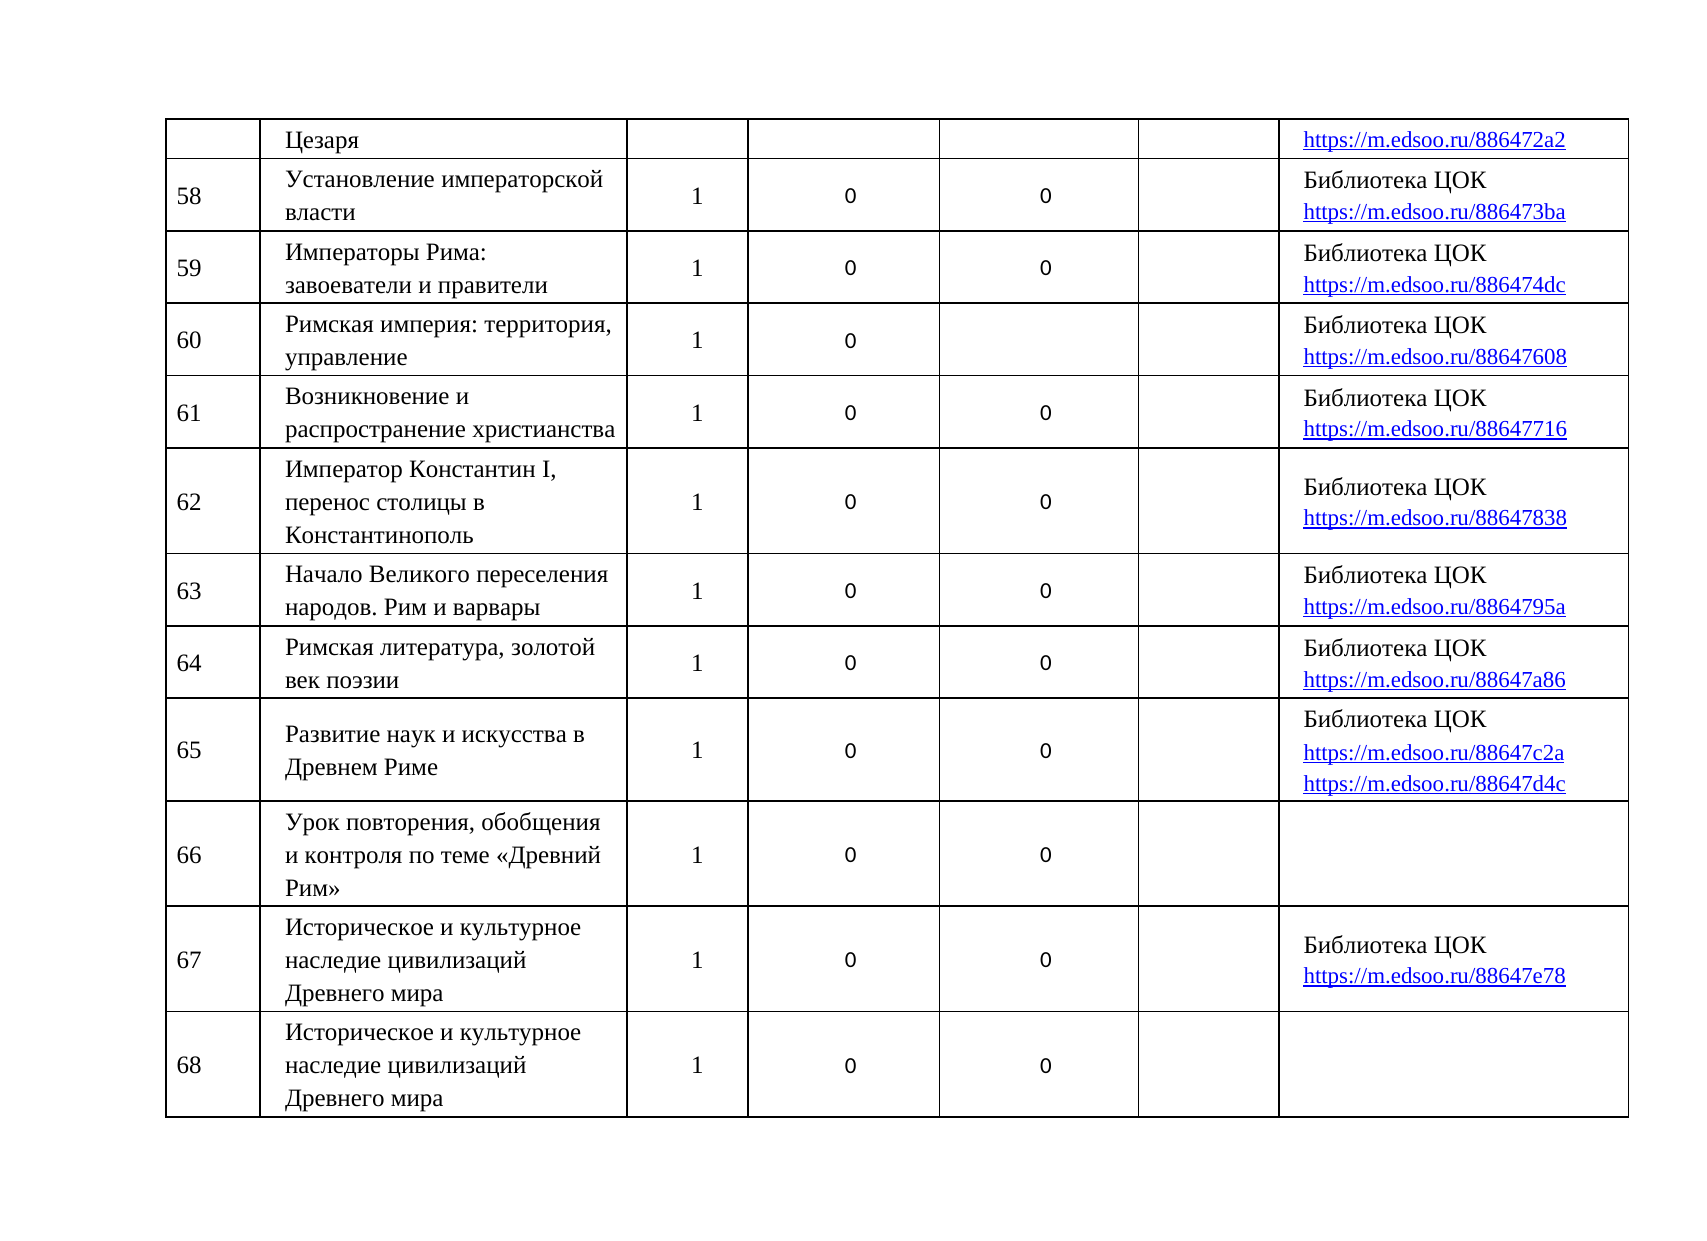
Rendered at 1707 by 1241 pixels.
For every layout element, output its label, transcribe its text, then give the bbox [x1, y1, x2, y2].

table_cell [261, 120, 626, 157]
table_cell 1 [628, 159, 747, 230]
table_cell 0 [749, 159, 939, 230]
table_cell 1 [628, 907, 747, 1011]
table_cell Библиотека ЦОК https://m.edsoo.ru/88647c2a https://m.edsoo.ru/88647d4c [1280, 699, 1628, 800]
table_cell Римская литература, золотой век поэзии [261, 627, 626, 697]
table_cell [1139, 159, 1278, 230]
table_cell 1 [628, 120, 747, 157]
table_cell 1 [628, 554, 747, 625]
table_cell [1280, 802, 1628, 905]
table_cell 1 [628, 627, 747, 697]
table_cell [1139, 376, 1278, 447]
table_cell [1139, 627, 1278, 697]
table_cell 1 [628, 304, 747, 375]
table_cell 58 [167, 159, 259, 230]
table_cell 0 [749, 554, 939, 625]
table_cell 0 [940, 232, 1138, 302]
table_cell Римская империя: территория, управление [261, 304, 626, 375]
table_cell Библиотека ЦОК https://m.edsoo.ru/88647838 [1280, 449, 1628, 552]
table_cell 1 [628, 376, 747, 447]
table_cell 1 [628, 232, 747, 302]
table_cell Императоры Рима: завоеватели и правители [261, 232, 626, 302]
table_cell 1 [628, 699, 747, 800]
table_cell 0 [749, 232, 939, 302]
table_cell 61 [167, 376, 259, 447]
table_cell 0 [749, 449, 939, 552]
table_cell Библиотека ЦОК https://m.edsoo.ru/8864795a [1280, 554, 1628, 625]
table_cell Библиотека ЦОК https://m.edsoo.ru/88647e78 [1280, 907, 1628, 1011]
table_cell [1280, 120, 1628, 157]
table_cell 0 [940, 907, 1138, 1011]
table_cell 60 [167, 304, 259, 375]
table_cell [1139, 232, 1278, 302]
table_cell 67 [167, 907, 259, 1011]
table_cell Библиотека ЦОК https://m.edsoo.ru/886473ba [1280, 159, 1628, 230]
table_cell 0 [749, 1012, 939, 1116]
table_cell Библиотека ЦОК https://m.edsoo.ru/886474dc [1280, 232, 1628, 302]
table_cell 0 [940, 159, 1138, 230]
table_cell 0 [749, 802, 939, 905]
table_cell [1139, 802, 1278, 905]
table_cell Возникновение и распространение христианства [261, 376, 626, 447]
table_cell [1139, 554, 1278, 625]
table_cell 0 [749, 699, 939, 800]
table_cell 59 [167, 232, 259, 302]
table_cell 0 [940, 699, 1138, 800]
table_cell [1139, 1012, 1278, 1116]
table_cell 0 [749, 907, 939, 1011]
table_cell 0 [749, 376, 939, 447]
table_cell 68 [167, 1012, 259, 1116]
table_cell 1 [628, 802, 747, 905]
table_cell 62 [167, 449, 259, 552]
table_cell 0 [940, 449, 1138, 552]
table_cell 0 [749, 304, 939, 375]
table_cell 0 [940, 554, 1138, 625]
table_cell [1139, 120, 1278, 157]
table_cell Библиотека ЦОК https://m.edsoo.ru/88647716 [1280, 376, 1628, 447]
table_cell Библиотека ЦОК https://m.edsoo.ru/88647a86 [1280, 627, 1628, 697]
table_cell 0 [940, 120, 1138, 157]
table_cell 0 [940, 627, 1138, 697]
table_cell 66 [167, 802, 259, 905]
table_cell [940, 304, 1138, 375]
table_cell [1139, 304, 1278, 375]
table_cell 1 [628, 1012, 747, 1116]
table_cell 63 [167, 554, 259, 625]
table_cell Историческое и культурное наследие цивилизаций Древнего мира [261, 1012, 626, 1116]
table_cell Урок повторения, обобщения и контроля по теме «Древний Рим» [261, 802, 626, 905]
table_cell Начало Великого переселения народов. Рим и варвары [261, 554, 626, 625]
table_cell [1280, 1012, 1628, 1116]
table_cell 0 [940, 376, 1138, 447]
table_cell [1139, 699, 1278, 800]
table_cell 0 [749, 627, 939, 697]
table_cell 0 [940, 802, 1138, 905]
table_cell 57 [167, 120, 259, 157]
table_cell Развитие наук и искусства в Древнем Риме [261, 699, 626, 800]
table_cell Историческое и культурное наследие цивилизаций Древнего мира [261, 907, 626, 1011]
table_cell 65 [167, 699, 259, 800]
table_cell [1139, 907, 1278, 1011]
table_cell 0 [749, 120, 939, 157]
table_cell 0 [940, 1012, 1138, 1116]
table_cell 1 [628, 449, 747, 552]
table_cell [1139, 449, 1278, 552]
table_cell Библиотека ЦОК https://m.edsoo.ru/88647608 [1280, 304, 1628, 375]
table_cell 64 [167, 627, 259, 697]
table_cell Император Константин I, перенос столицы в Константинополь [261, 449, 626, 552]
table_cell Установление императорской власти [261, 159, 626, 230]
